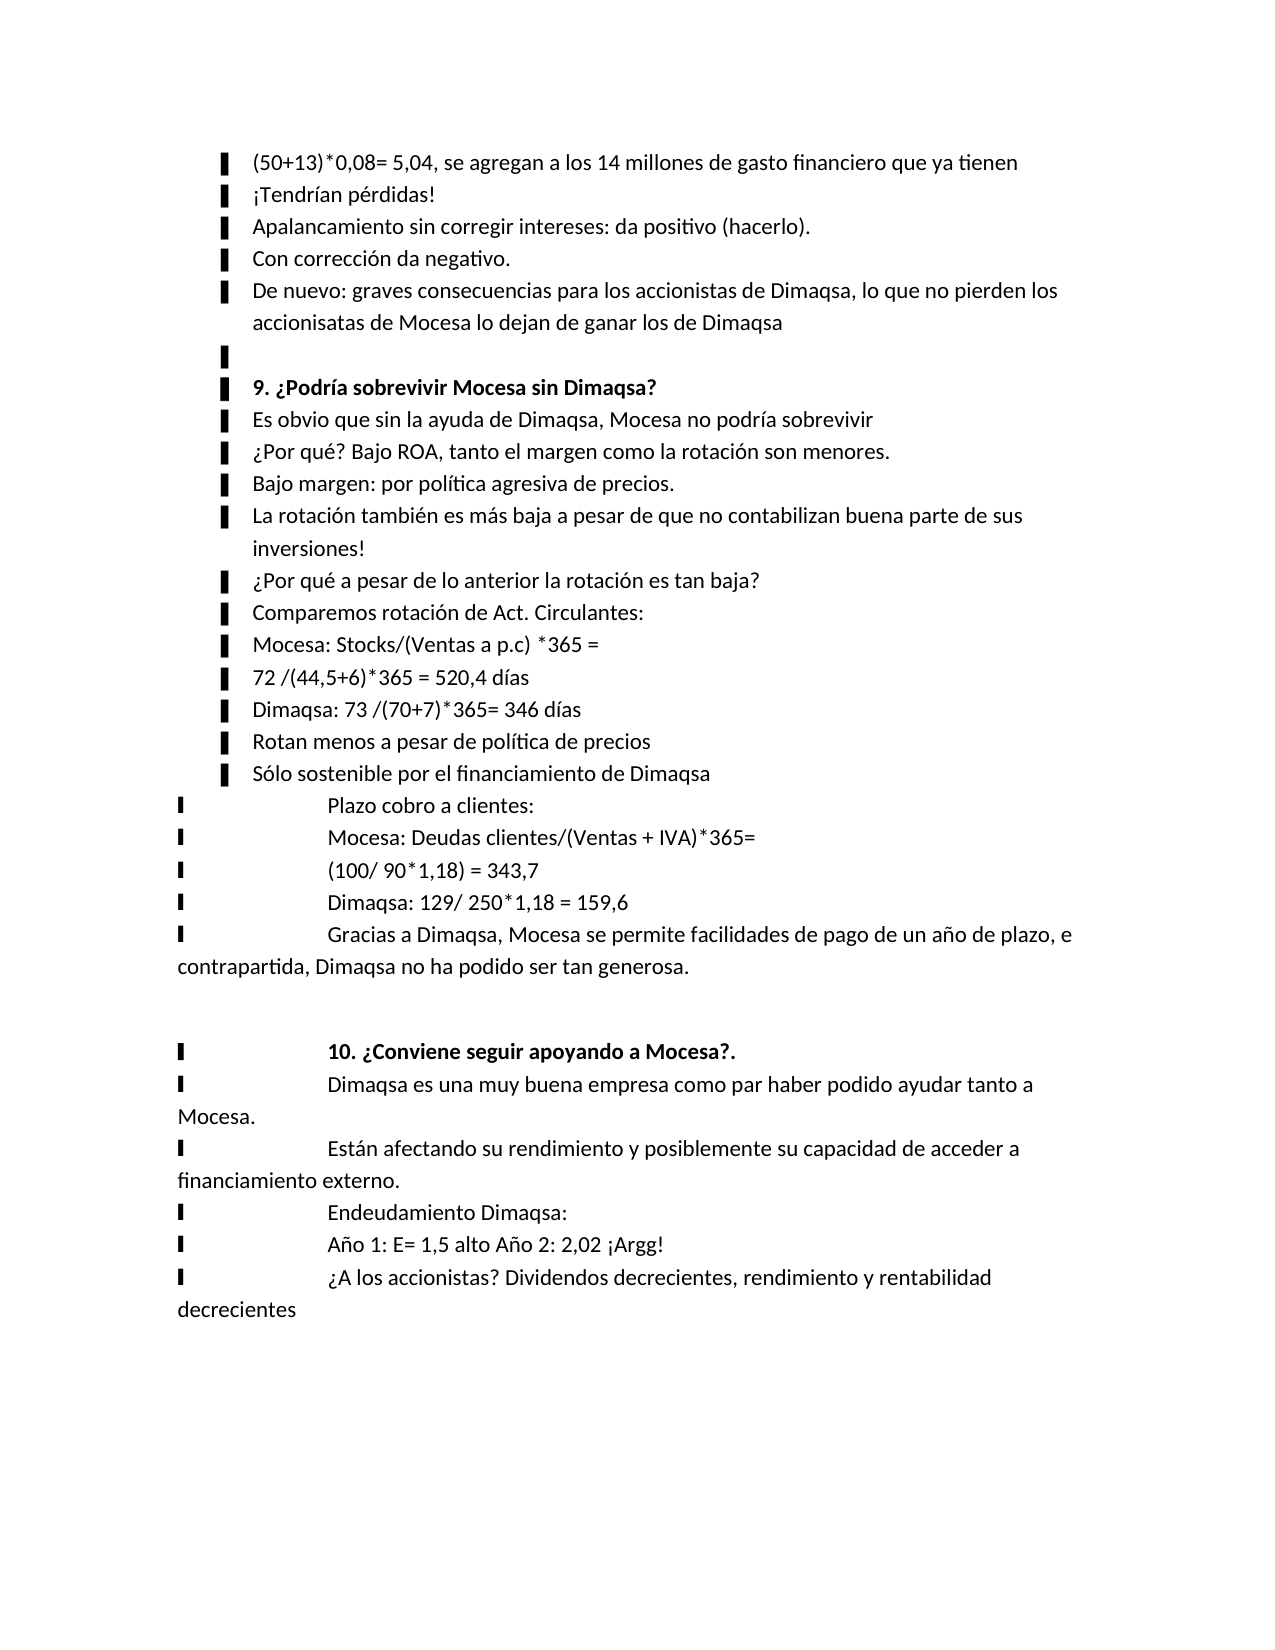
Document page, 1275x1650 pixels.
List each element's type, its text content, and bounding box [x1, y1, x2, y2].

list De nuevo: graves consecuencias para los accionistas de Dimaqsa, lo que no pierden los accionisatas de Mocesa lo dejan de ganar los de Dimaqsa [215, 276, 1098, 337]
list Mocesa: Stocks/(Ventas a p.c) *365 = [215, 630, 1098, 658]
list Están afectando su rendimiento y posiblemente su capacidad de acceder a financiamiento externo. [177, 1134, 1098, 1194]
list Dimaqsa es una muy buena empresa como par haber podido ayudar tanto a Mocesa. [177, 1070, 1098, 1130]
list ¿Por qué a pesar de lo anterior la rotación es tan baja? [215, 566, 1098, 594]
list Gracias a Dimaqsa, Mocesa se permite facilidades de pago de un año de plazo, e contrapartida, Dimaqsa no ha podido ser tan generosa. [177, 920, 1098, 980]
list Apalancamiento sin corregir intereses: da positivo (hacerlo). [215, 212, 1098, 240]
list 10. ¿Conviene seguir apoyando a Mocesa?. [177, 1037, 1098, 1066]
list (50+13)*0,08= 5,04, se agregan a los 14 millones de gasto financiero que ya tienen [215, 148, 1098, 176]
list Rotan menos a pesar de política de precios [215, 727, 1098, 755]
list ¿A los accionistas? Dividendos decrecientes, rendimiento y rentabilidad decrecientes [177, 1263, 1098, 1323]
list ¿Por qué? Bajo ROA, tanto el margen como la rotación son menores. [215, 437, 1098, 465]
list Con corrección da negativo. [215, 244, 1098, 272]
list Año 1: E= 1,5 alto Año 2: 2,02 ¡Argg! [177, 1231, 1098, 1259]
list Es obvio que sin la ayuda de Dimaqsa, Mocesa no podría sobrevivir [215, 405, 1098, 433]
list Dimaqsa: 129/ 250*1,18 = 159,6 [177, 888, 1098, 916]
list (100/ 90*1,18) = 343,7 [177, 856, 1098, 884]
list Mocesa: Deudas clientes/(Ventas + IVA)*365= [177, 823, 1098, 852]
list Sólo sostenible por el financiamiento de Dimaqsa [215, 759, 1098, 787]
list Dimaqsa: 73 /(70+7)*365= 346 días [215, 695, 1098, 723]
list Bajo margen: por política agresiva de precios. [215, 469, 1098, 497]
list 9. ¿Podría sobrevivir Mocesa sin Dimaqsa? [215, 373, 1098, 401]
list La rotación también es más baja a pesar de que no contabilizan buena parte de sus inversiones! [215, 502, 1098, 562]
list ¡Tendrían pérdidas! [215, 180, 1098, 208]
list Plazo cobro a clientes: [177, 791, 1098, 819]
list Comparemos rotación de Act. Circulantes: [215, 598, 1098, 626]
list 72 /(44,5+6)*365 = 520,4 días [215, 663, 1098, 691]
list Endeudamiento Dimaqsa: [177, 1198, 1098, 1226]
